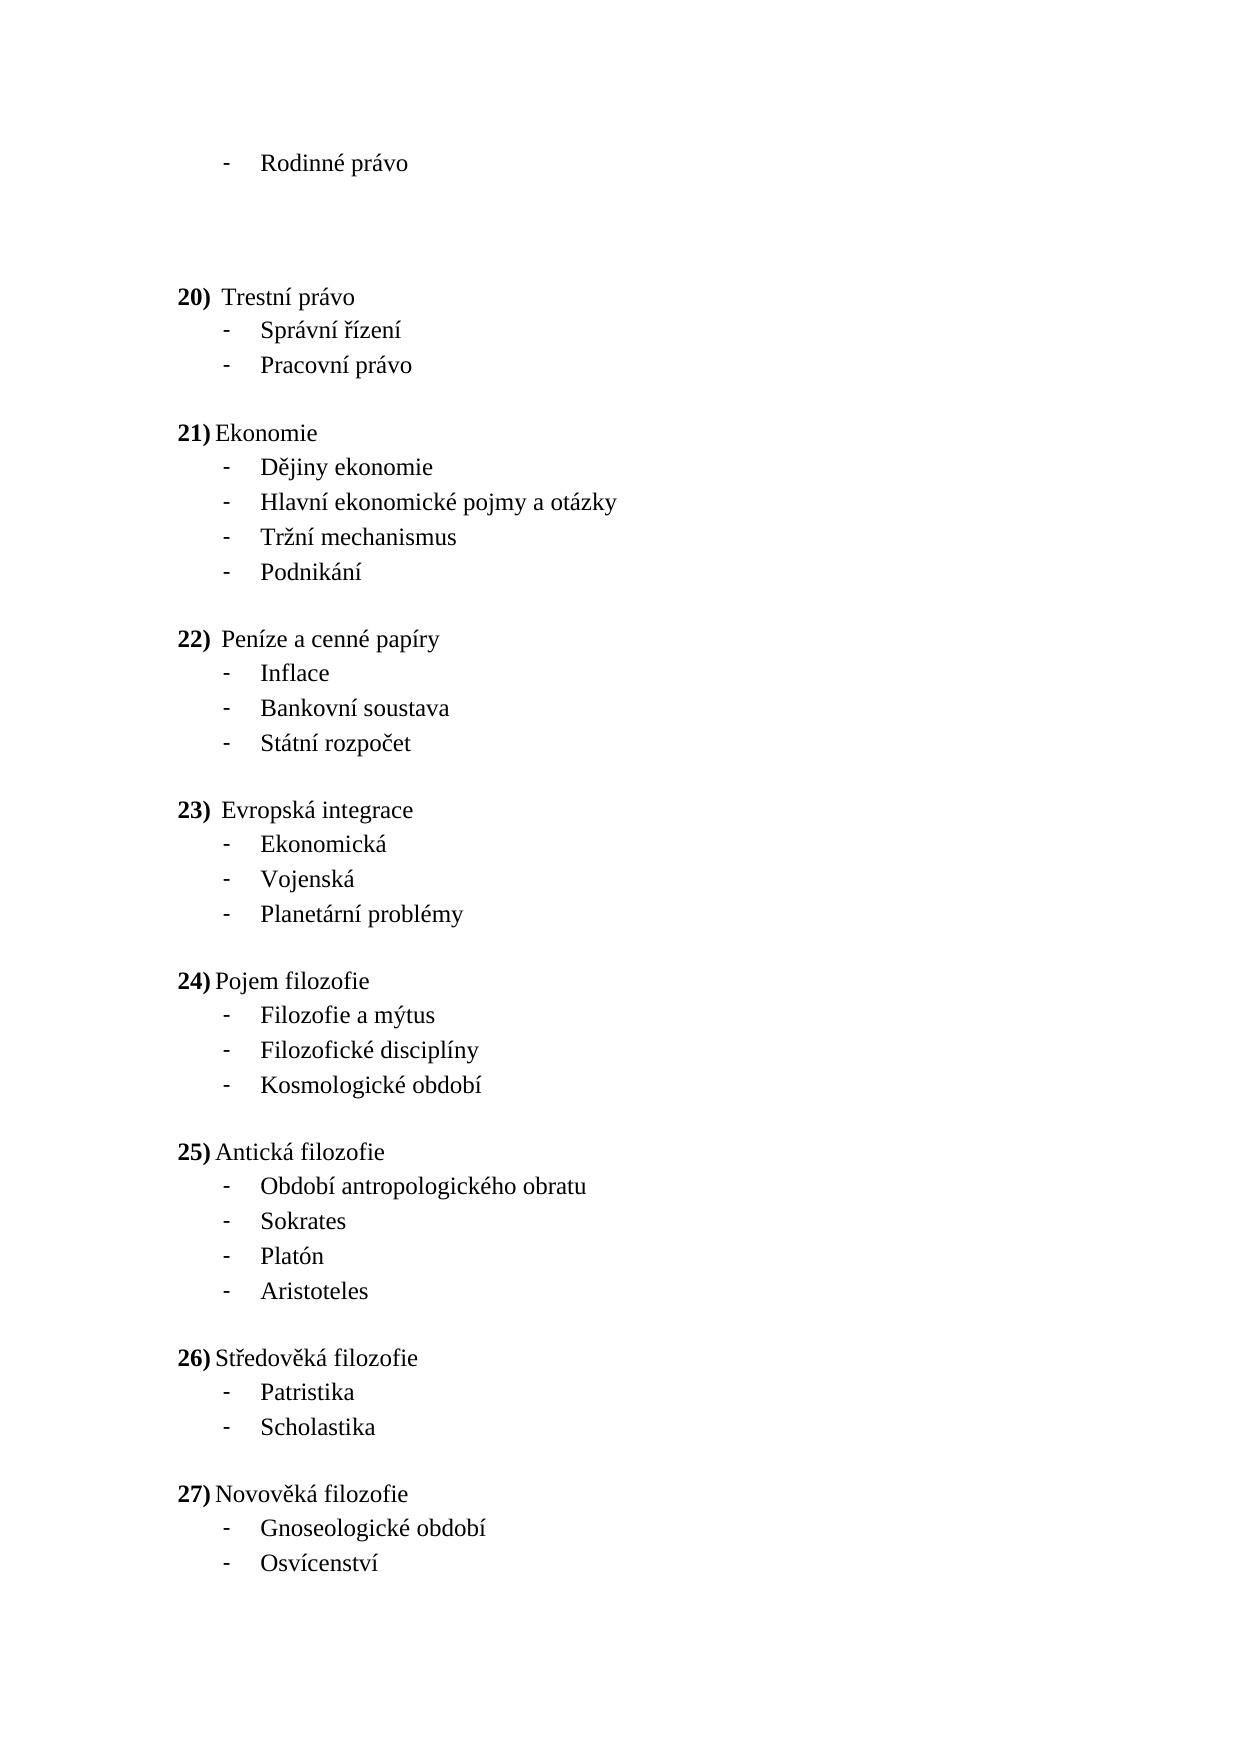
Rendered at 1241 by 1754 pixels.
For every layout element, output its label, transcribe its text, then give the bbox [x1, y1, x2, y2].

list Středověká filozofie [177, 1343, 1093, 1372]
list Scholastika [223, 1411, 1093, 1441]
list Aristoteles [223, 1275, 1093, 1305]
list Antická filozofie [177, 1137, 1093, 1166]
list Inflace [223, 657, 1093, 687]
list Období antropologického obratu [223, 1170, 1093, 1200]
list Tržní mechanismus [223, 521, 1093, 551]
list Planetární problémy [223, 898, 1093, 928]
list Vojenská [223, 863, 1093, 893]
list Pracovní právo [223, 350, 1093, 380]
list Sokrates [223, 1205, 1093, 1235]
list Ekonomická [223, 828, 1093, 858]
list Novověká filozofie [177, 1479, 1093, 1508]
list Osvícenství [223, 1547, 1093, 1577]
list Filozofie a mýtus [223, 999, 1093, 1029]
list Dějiny ekonomie [223, 451, 1093, 481]
list Ekonomie [177, 418, 1093, 446]
list Kosmologické období [223, 1069, 1093, 1099]
list Peníze a cenné papíry [177, 624, 1093, 652]
list Správní řízení [223, 315, 1093, 345]
list Bankovní soustava [223, 692, 1093, 722]
list Pojem filozofie [177, 966, 1093, 994]
list Evropská integrace [177, 795, 1093, 823]
list Hlavní ekonomické pojmy a otázky [223, 486, 1093, 516]
list Podnikání [223, 556, 1093, 586]
list Státní rozpočet [223, 727, 1093, 757]
list Filozofické disciplíny [223, 1034, 1093, 1064]
list Gnoseologické období [223, 1512, 1093, 1542]
list Patristika [223, 1376, 1093, 1406]
list Platón [223, 1240, 1093, 1270]
list Rodinné právo [223, 148, 1093, 178]
list Trestní právo [177, 282, 1093, 310]
